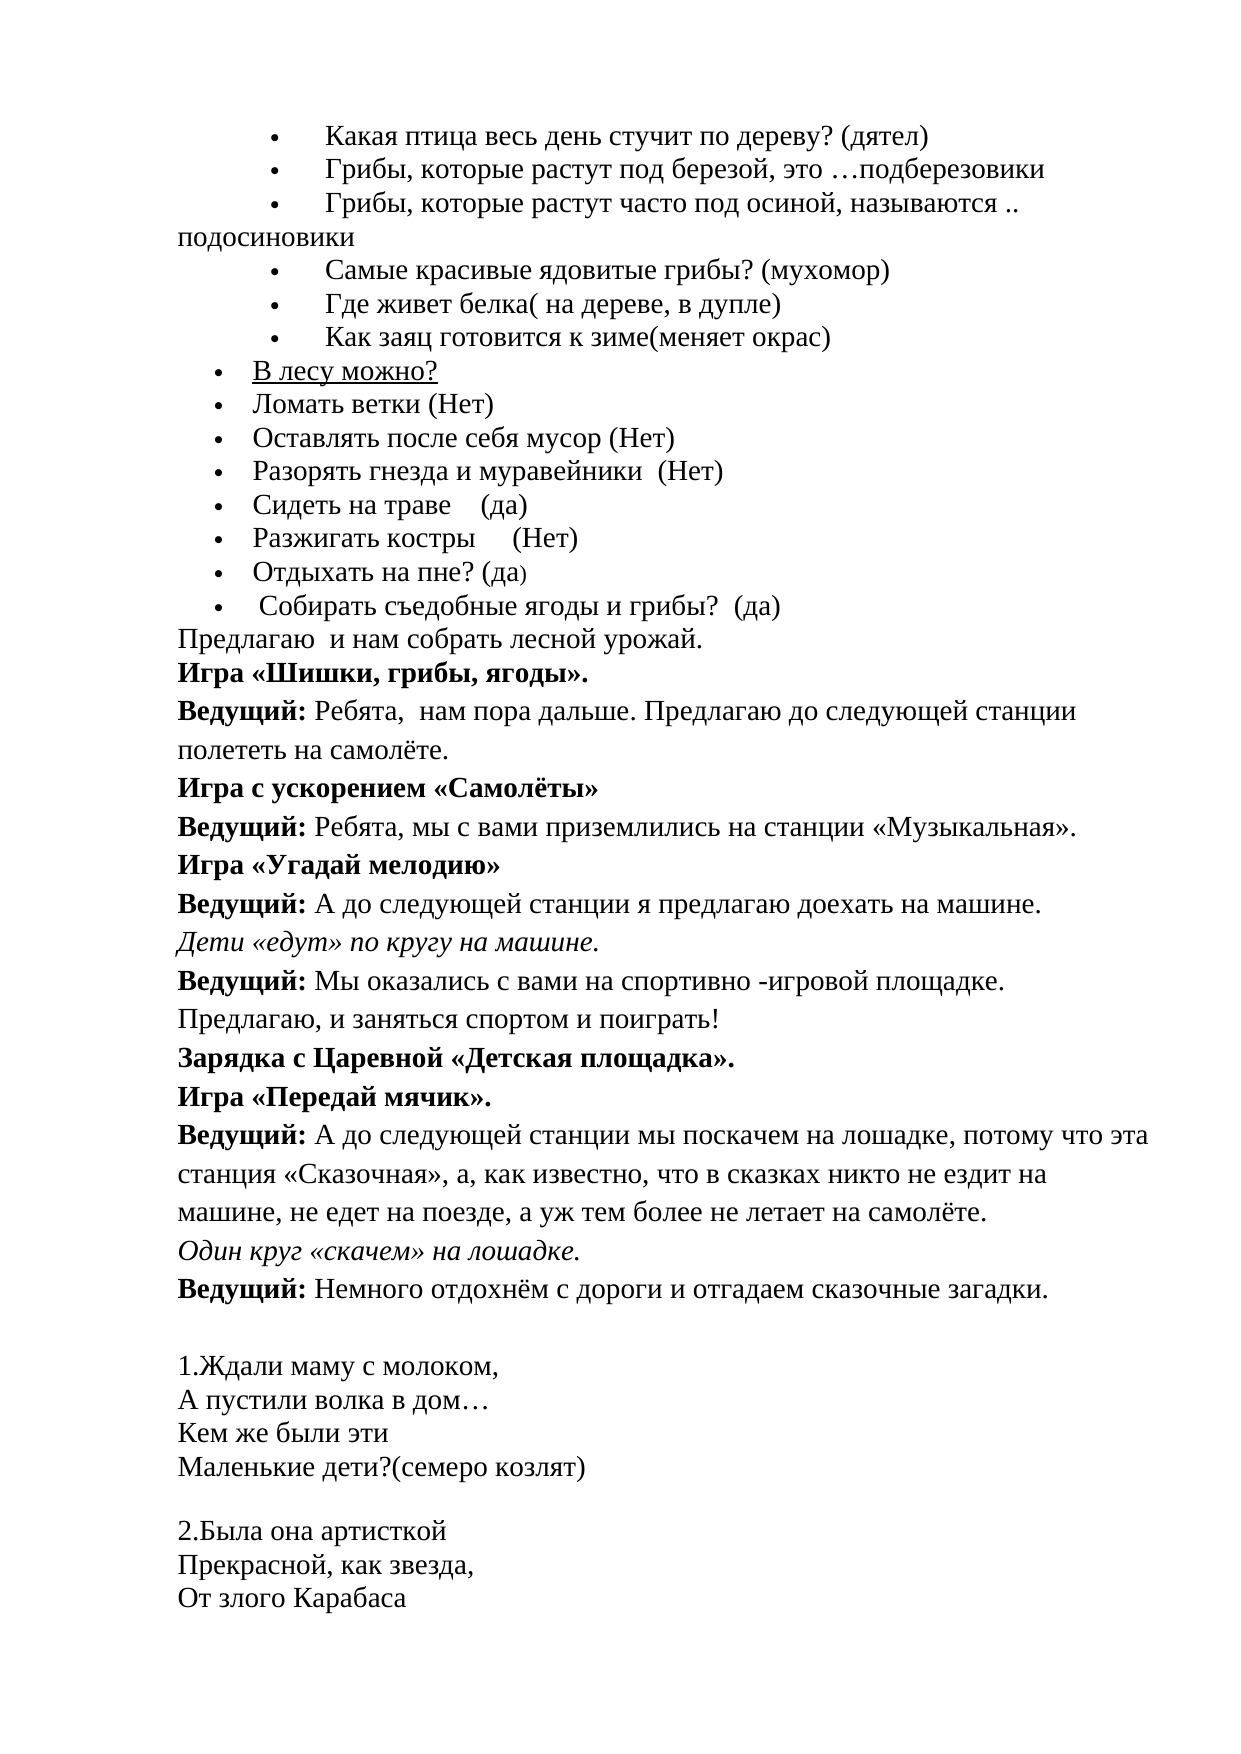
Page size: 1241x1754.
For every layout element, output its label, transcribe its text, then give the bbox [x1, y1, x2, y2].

list В лесу можно? [215, 353, 1152, 386]
text Предлагаю и нам собрать лесной урожай. [177, 621, 1152, 655]
text Зарядка с Царевной «Детская площадка». [177, 1040, 1152, 1074]
list Разорять гнезда и муравейники (Нет) [215, 453, 1152, 487]
list Оставлять после себя мусор (Нет) [215, 420, 1152, 453]
text Один круг «скачем» на лошадке. [177, 1233, 1152, 1266]
text Ведущий: Ребята, нам пора дальше. Предлагаю до следующей станции полететь на самолёте. [177, 693, 1152, 765]
list Собирать съедобные ягоды и грибы? (да) [215, 588, 1152, 621]
list Сидеть на траве (да) [215, 487, 1152, 521]
text Ведущий: Немного отдохнём с дороги и отгадаем сказочные загадки. [177, 1271, 1152, 1305]
list Грибы, которые растут под березой, это …подберезовики [177, 152, 1152, 185]
list Самые красивые ядовитые грибы? (мухомор) [177, 252, 1152, 286]
list Грибы, которые растут часто под осиной, называются .. подосиновики [177, 185, 1152, 252]
text Дети «едут» по кругу на машине. [177, 924, 1152, 958]
text Игра «Шишки, грибы, ягоды». [177, 655, 1152, 688]
list Разжигать костры (Нет) [215, 521, 1152, 554]
text Ведущий: Мы оказались с вами на спортивно -игровой площадке. Предлагаю, и заняться спортом и поиграть! [177, 963, 1152, 1035]
text Игра «Передай мячик». [177, 1079, 1152, 1112]
text Ведущий: Ребята, мы с вами приземлились на станции «Музыкальная». [177, 809, 1152, 842]
list Какая птица весь день стучит по дереву? (дятел) [177, 118, 1152, 152]
text Ведущий: А до следующей станции я предлагаю доехать на машине. [177, 886, 1152, 919]
text Игра «Угадай мелодию» [177, 847, 1152, 881]
list Отдыхать на пне? (да) [215, 554, 1152, 588]
list Ломать ветки (Нет) [215, 386, 1152, 420]
text 1.Ждали маму с молоком, А пустили волка в дом… Кем же были эти Маленькие дети?(семеро козлят) [177, 1348, 1152, 1513]
list Как заяц готовится к зиме(меняет окрас) [177, 319, 1152, 353]
text Игра с ускорением «Самолёты» [177, 770, 1152, 804]
text Ведущий: А до следующей станции мы поскачем на лошадке, потому что эта станция «Сказочная», а, как известно, что в сказках никто не ездит на машине, не едет на поезде, а уж тем более не летает на самолёте. [177, 1117, 1152, 1228]
list Где живет белка( на дереве, в дупле) [177, 286, 1152, 319]
text 2.Была она артисткой Прекрасной, как звезда, От злого Карабаса Сбежала навсегда. (Мальвина) [406, 1513, 1152, 1614]
